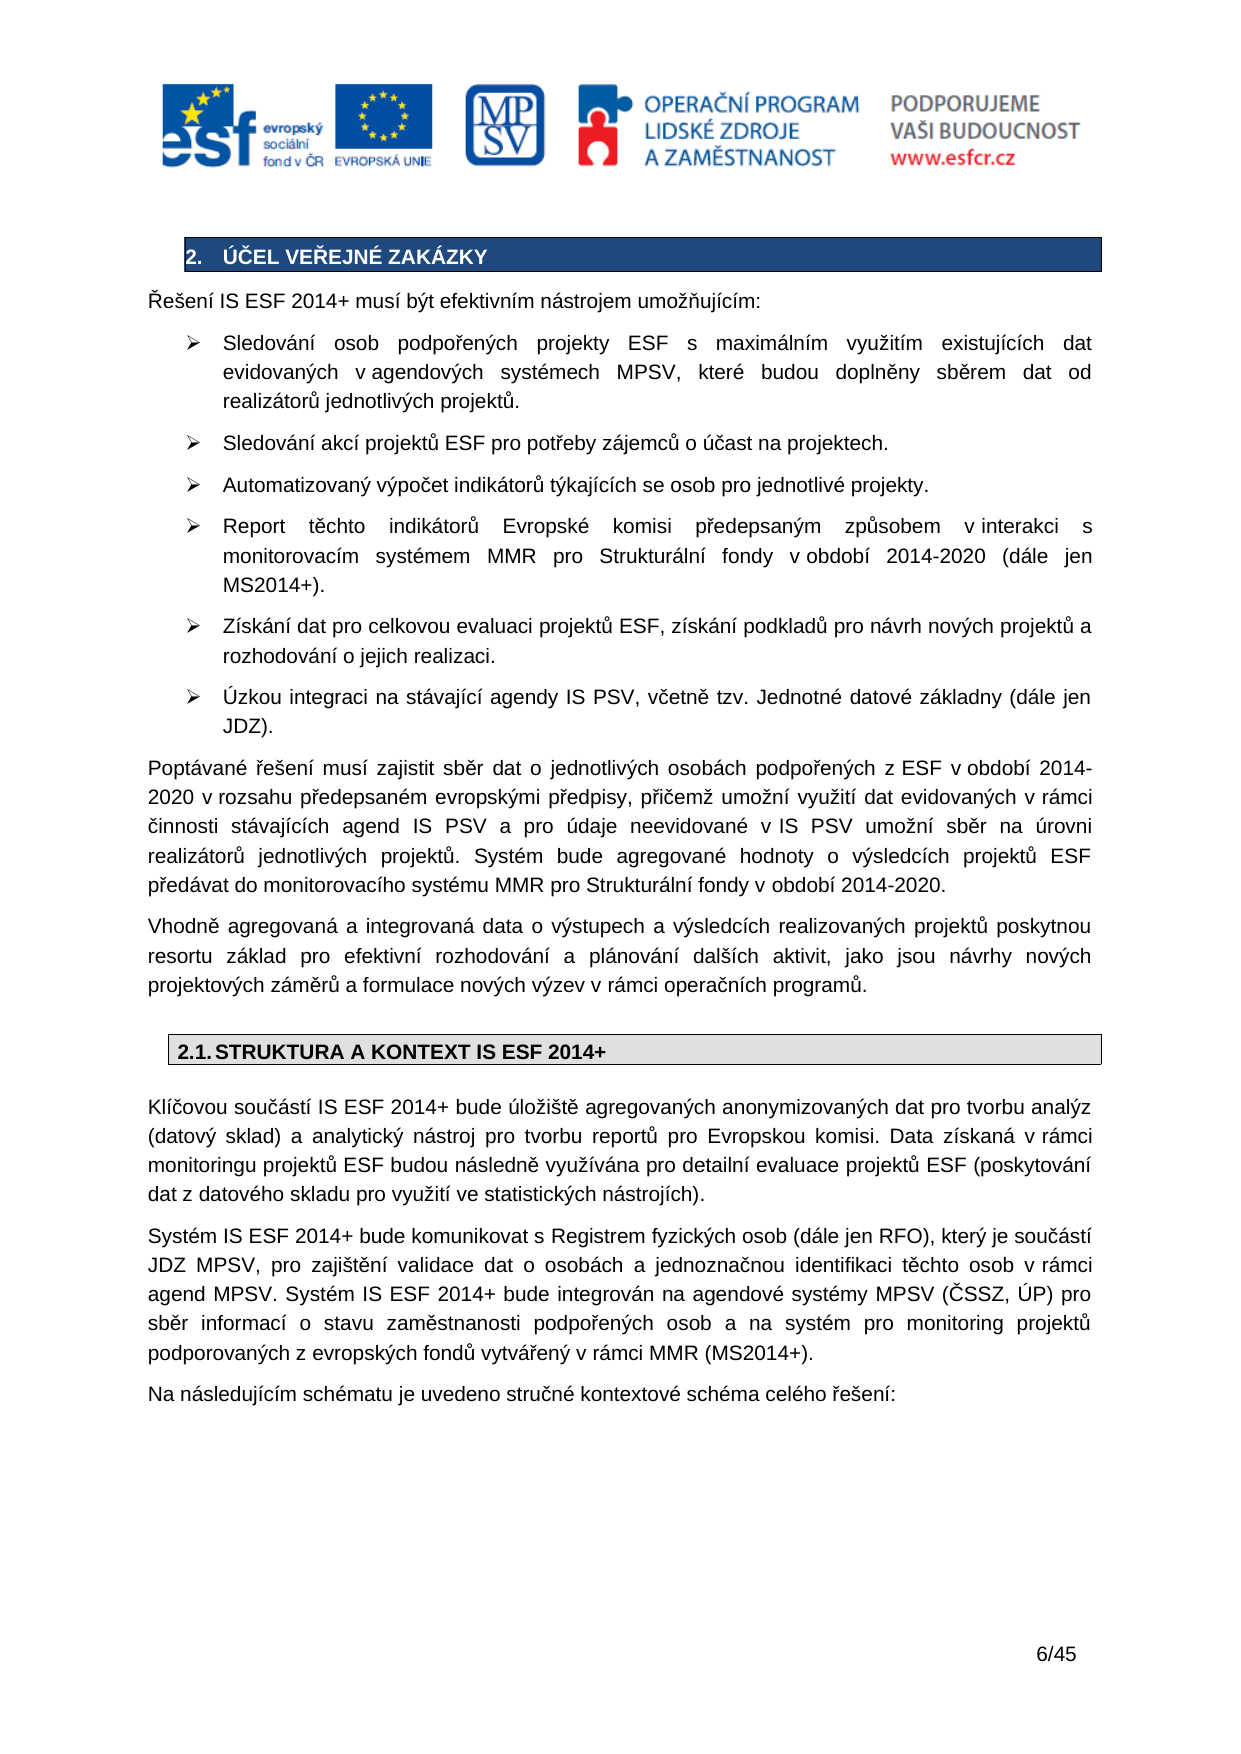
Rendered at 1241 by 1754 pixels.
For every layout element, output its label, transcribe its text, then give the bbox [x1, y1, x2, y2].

list Získání dat pro celkovou evaluaci projektů ESF, získání podkladů pro návrh nových projektů a rozhodování o jejich realizaci. [185, 609, 1093, 667]
list Úzkou integraci na stávající agendy IS PSV, včetně tzv. Jednotné datové základny (dále jen JDZ). [185, 680, 1093, 738]
list Automatizovaný výpočet indikátorů týkajících se osob pro jednotlivé projekty. [185, 467, 1093, 497]
list Sledování osob podpořených projekty ESF s maximálním využitím existujících dat evidovaných v agendových systémech MPSV, které budou doplněny sběrem dat od realizátorů jednotlivých projektů. [185, 326, 1093, 413]
list Report těchto indikátorů Evropské komisi předepsaným způsobem v interakci s monitorovacím systémem MMR pro Strukturální fondy v období 2014-2020 (dále jen MS2014+). [185, 509, 1093, 597]
text Poptávané řešení musí zajistit sběr dat o jednotlivých osobách podpořených z ESF v období 2014-2020 v rozsahu předepsaném evropskými předpisy, přičemž umožní využití dat evidovaných v rámci činnosti stávajících agend IS PSV a pro údaje neevidované v IS PSV umožní sběr na úrovni realizátorů jednotlivých projektů. Systém bude agregované hodnoty o výsledcích projektů ESF předávat do monitorovacího systému MMR pro Strukturální fondy v období 2014-2020. [148, 751, 1093, 897]
text Klíčovou součástí IS ESF 2014+ bude úložiště agregovaných anonymizovaných dat pro tvorbu analýz (datový sklad) a analytický nástroj pro tvorbu reportů pro Evropskou komisi. Data získaná v rámci monitoringu projektů ESF budou následně využívána pro detailní evaluace projektů ESF (poskytování dat z datového skladu pro využití ve statistických nástrojích). [148, 1089, 1093, 1206]
text Na následujícím schématu je uvedeno stručné kontextové schéma celého řešení: [148, 1377, 1093, 1406]
text Systém IS ESF 2014+ bude komunikovat s Registrem fyzických osob (dále jen RFO), který je součástí JDZ MPSV, pro zajištění validace dat o osobách a jednoznačnou identifikaci těchto osob v rámci agend MPSV. Systém IS ESF 2014+ bude integrován na agendové systémy MPSV (ČSSZ, ÚP) pro sběr informací o stavu zaměstnanosti podpořených osob a na systém pro monitoring projektů podporovaných z evropských fondů vytvářený v rámci MMR (MS2014+). [148, 1218, 1093, 1364]
subtitle Účel veřejné zakázky [186, 238, 1101, 271]
list Sledování akcí projektů ESF pro potřeby zájemců o účast na projektech. [185, 426, 1093, 455]
subtitle Struktura a kontext IS ESF 2014+ [169, 1035, 1101, 1064]
text Vhodně agregovaná a integrovaná data o výstupech a výsledcích realizovaných projektů poskytnou resortu základ pro efektivní rozhodování a plánování dalších aktivit, jako jsou návrhy nových projektových záměrů a formulace nových výzev v rámci operačních programů. [148, 909, 1093, 997]
text Řešení IS ESF 2014+ musí být efektivním nástrojem umožňujícím: [148, 284, 1093, 313]
